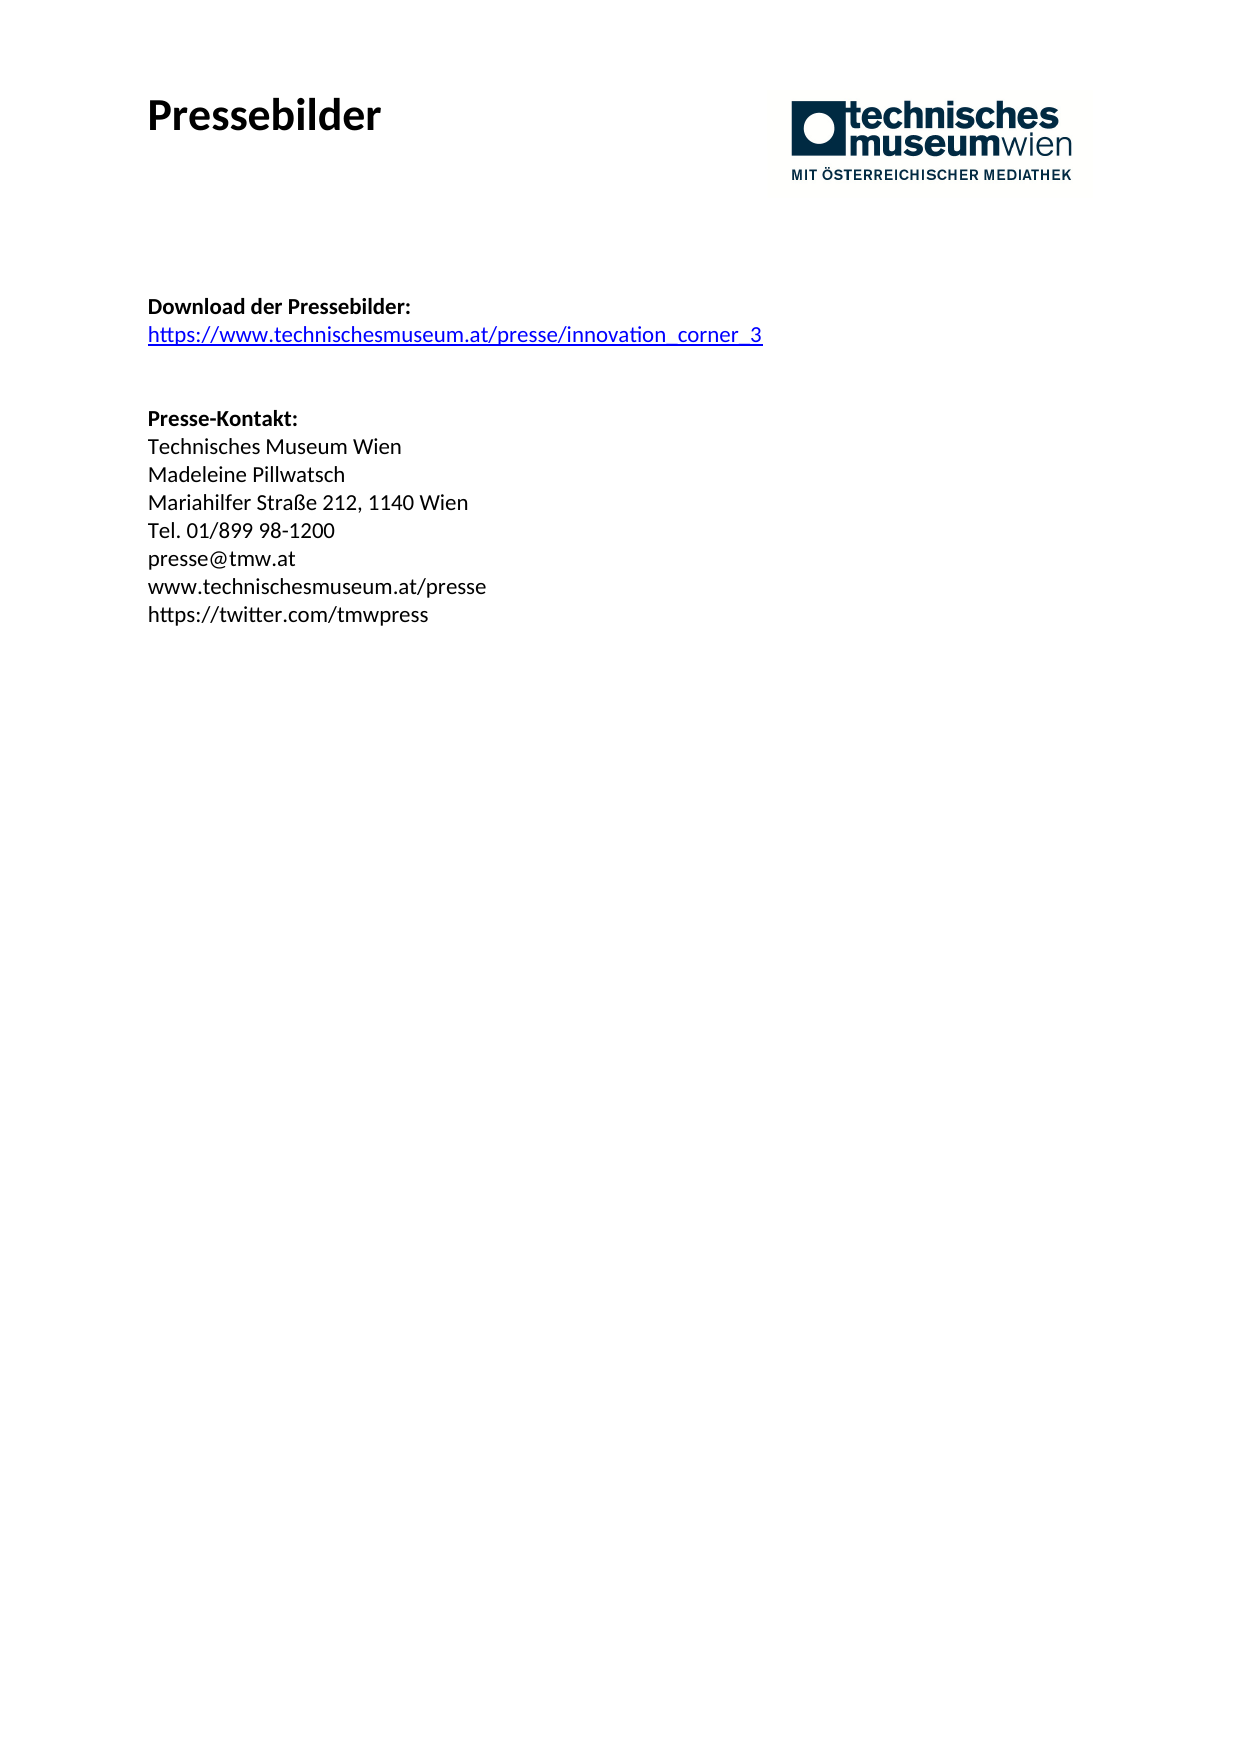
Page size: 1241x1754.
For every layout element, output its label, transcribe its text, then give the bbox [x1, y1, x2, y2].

text Presse-Kontakt: [148, 404, 1092, 432]
text Tel. 01/899 98-1200 [148, 516, 1092, 544]
text Download der Pressebilder: [148, 292, 1092, 320]
text presse@tmw.at [148, 544, 1092, 572]
text https://twitter.com/tmwpress [148, 601, 1092, 628]
text Mariahilfer Straße 212, 1140 Wien [148, 488, 1092, 516]
picture [767, 90, 1094, 198]
text https://www.technischesmuseum.at/presse/innovation_corner_3 [148, 320, 1092, 348]
text www.technischesmuseum.at/presse [148, 572, 1092, 601]
text Technisches Museum Wien [148, 432, 1092, 460]
text Madeleine Pillwatsch [148, 460, 1092, 488]
